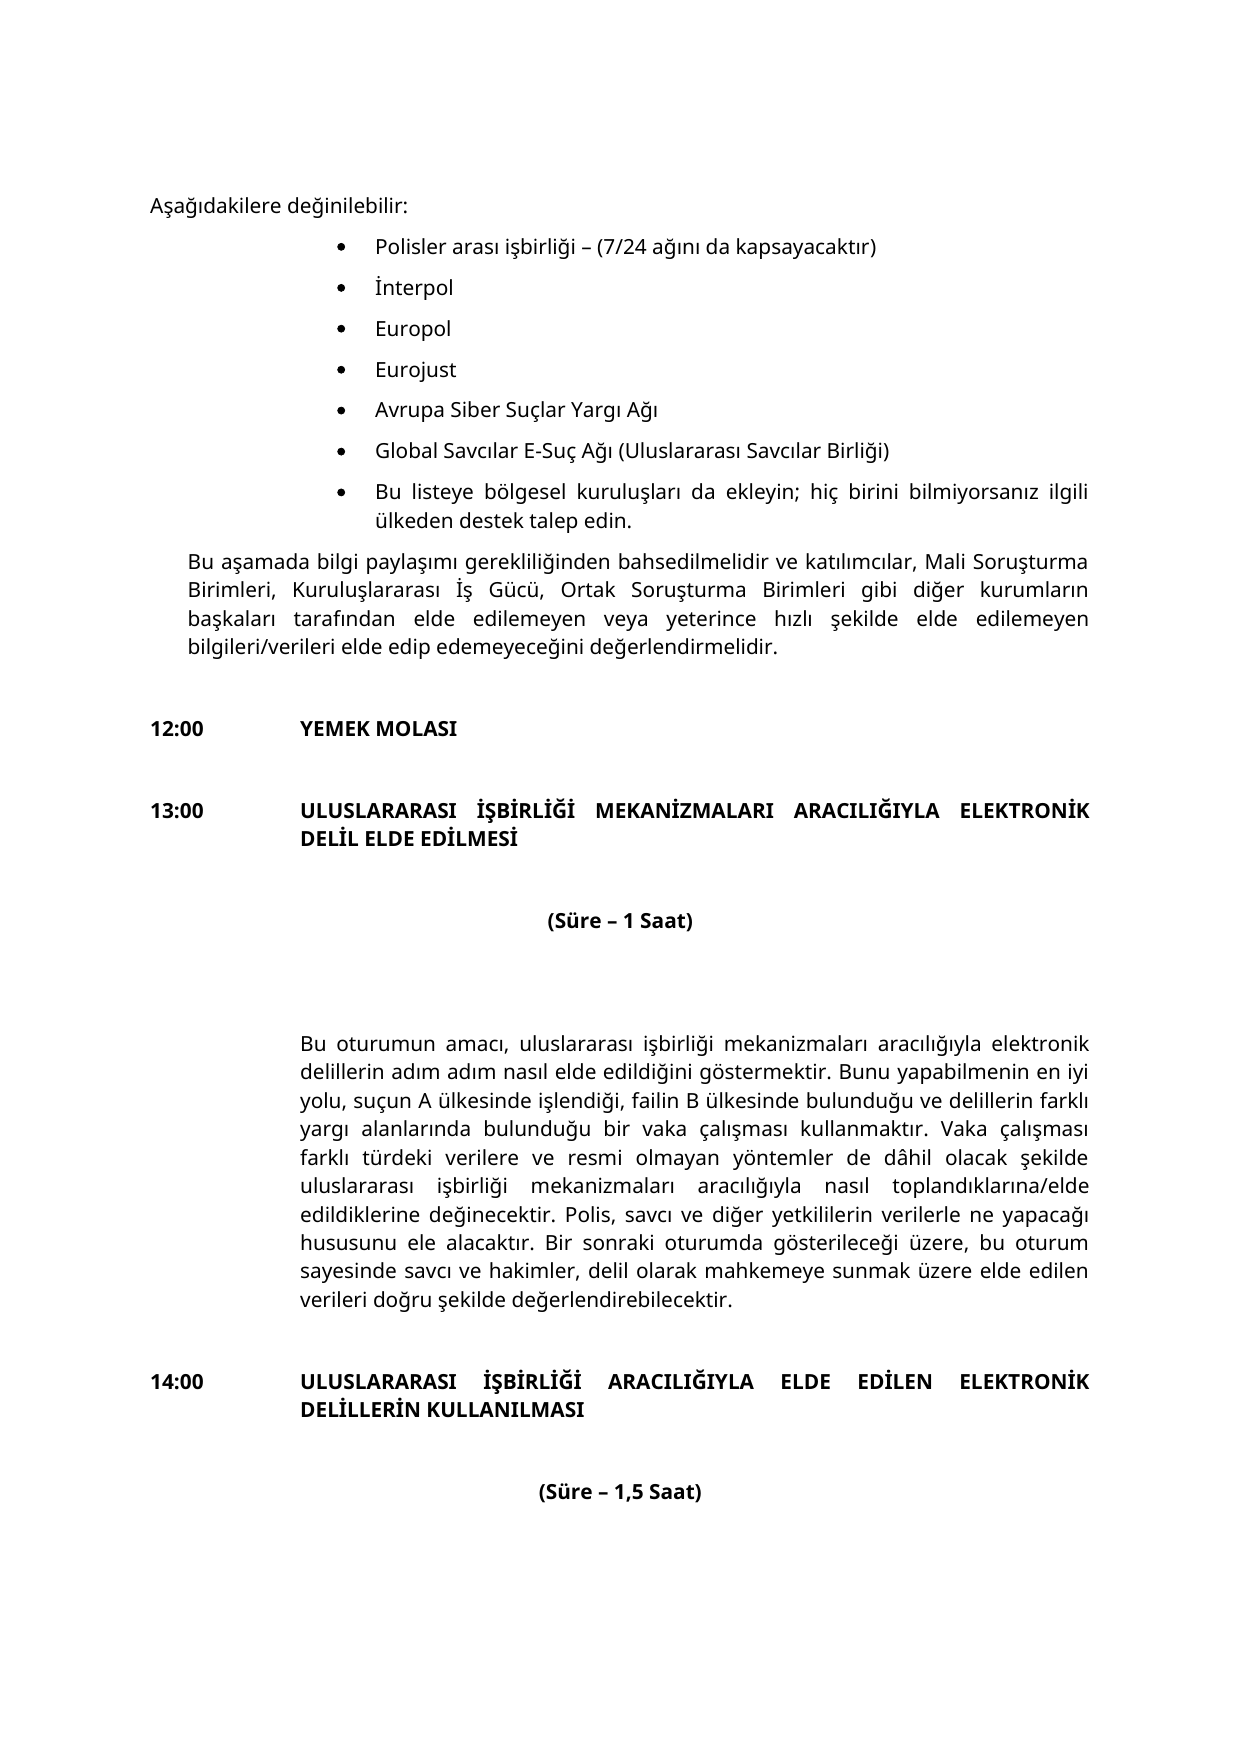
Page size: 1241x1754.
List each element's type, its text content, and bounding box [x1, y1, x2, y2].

text Aşağıdakilere değinilebilir: [150, 191, 1090, 219]
list İnterpol [337, 273, 1090, 301]
list Bu listeye bölgesel kuruluşları da ekleyin; hiç birini bilmiyorsanız ilgili ülkeden destek talep edin. [337, 477, 1090, 534]
text Bu oturumun amacı, uluslararası işbirliği mekanizmaları aracılığıyla elektronik delillerin adım adım nasıl elde edildiğini göstermektir. Bunu yapabilmenin en iyi yolu, suçun A ülkesinde işlendiği, failin B ülkesinde bulunduğu ve delillerin farklı yargı alanlarında bulunduğu bir vaka çalışması kullanmaktır. Vaka çalışması farklı türdeki verilere ve resmi olmayan yöntemler de dâhil olacak şekilde uluslararası işbirliği mekanizmaları aracılığıyla nasıl toplandıklarına/elde edildiklerine değinecektir. Polis, savcı ve diğer yetkililerin verilerle ne yapacağı hususunu ele alacaktır. Bir sonraki oturumda gösterileceği üzere, bu oturum sayesinde savcı ve hakimler, delil olarak mahkemeye sunmak üzere elde edilen verileri doğru şekilde değerlendirebilecektir. [300, 1029, 1090, 1313]
list Avrupa Siber Suçlar Yargı Ağı [337, 396, 1090, 424]
list Europol [337, 314, 1090, 342]
list Polisler arası işbirliği – (7/24 ağını da kapsayacaktır) [337, 232, 1090, 260]
text Bu aşamada bilgi paylaşımı gerekliliğinden bahsedilmelidir ve katılımcılar, Mali Soruşturma Birimleri, Kuruluşlararası İş Gücü, Ortak Soruşturma Birimleri gibi diğer kurumların başkaları tarafından elde edilemeyen veya yeterince hızlı şekilde elde edilemeyen bilgileri/verileri elde edip edemeyeceğini değerlendirmelidir. [187, 547, 1090, 661]
text 14:00 ULUSLARARASI İŞBİRLİĞİ ARACILIĞIYLA ELDE EDİLEN ELEKTRONİK DELİLLERİN KULLANILMASI [150, 1367, 1090, 1424]
text (Süre – 1 Saat) [150, 906, 1090, 935]
text 12:00 YEMEK MOLASI [150, 714, 1090, 742]
text 13:00 ULUSLARARASI İŞBİRLİĞİ MEKANİZMALARI ARACILIĞIYLA ELEKTRONİK DELİL ELDE EDİLMESİ [150, 796, 1090, 853]
list Global Savcılar E-Suç Ağı (Uluslararası Savcılar Birliği) [337, 437, 1090, 465]
text (Süre – 1,5 Saat) [150, 1477, 1090, 1506]
list Eurojust [337, 355, 1090, 383]
